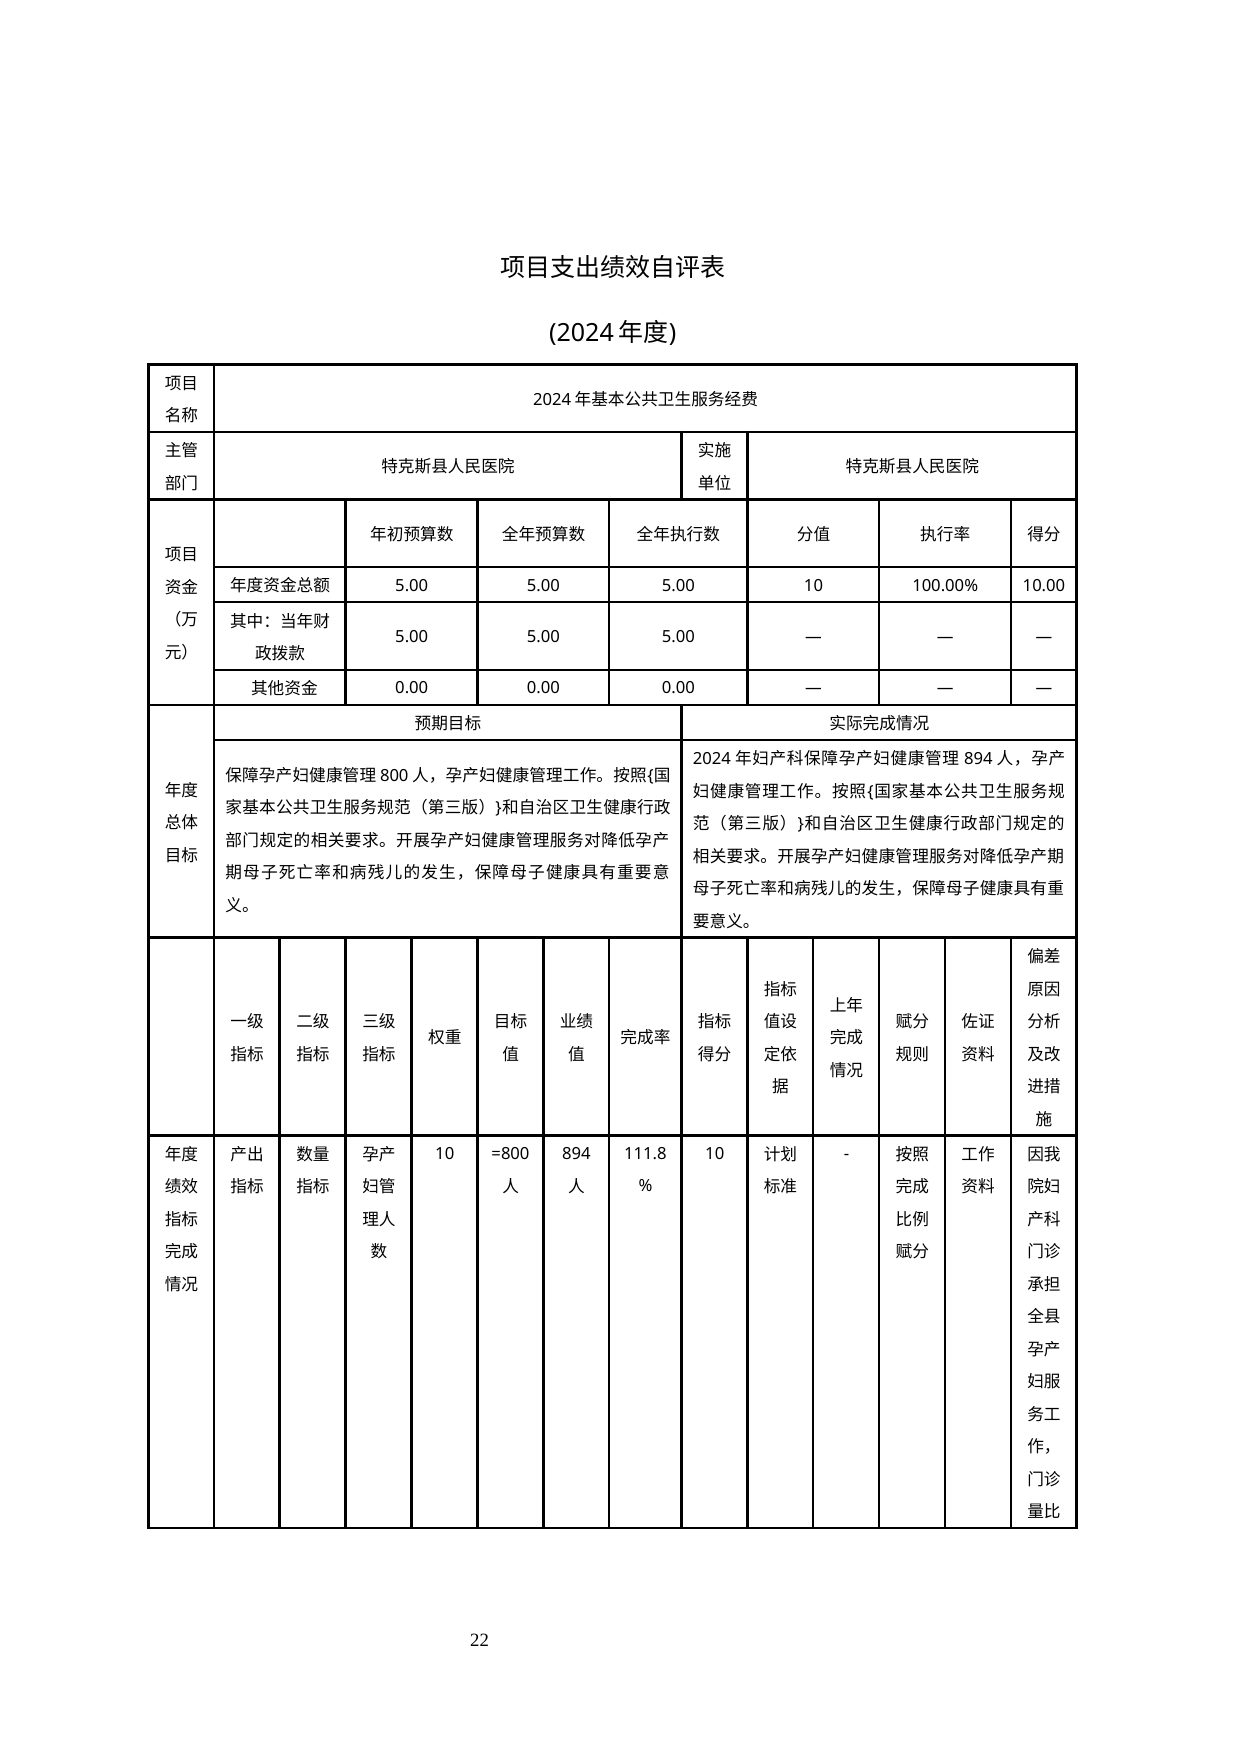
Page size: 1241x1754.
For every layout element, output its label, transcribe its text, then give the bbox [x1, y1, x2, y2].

table_cell 保障孕产妇健康管理800人，孕产妇健康管理工作。按照{国家基本公共卫生服务规范（第三版）}和自治区卫生健康行政部门规定的相关要求。开展孕产妇健康管理服务对降低孕产期母子死亡率和病残儿的发生，保障母子健康具有重要意义。 [215, 741, 680, 936]
table_cell 2024年妇产科保障孕产妇健康管理894人，孕产妇健康管理工作。按照{国家基本公共卫生服务规范（第三版）}和自治区卫生健康行政部门规定的相关要求。开展孕产妇健康管理服务对降低孕产期母子死亡率和病残儿的发生，保障母子健康具有重要意义。 [683, 741, 1075, 936]
table_cell 0.00 [610, 671, 746, 703]
table_cell 全年执行数 [610, 501, 746, 566]
table_cell 年度绩效指标完成情况 [150, 1137, 213, 1526]
table_cell (2024年度) [148, 298, 1077, 363]
table_cell 年度资金总额 [215, 568, 344, 601]
table_cell 数量指标 [281, 1137, 344, 1526]
table_cell 项目名称 [150, 366, 213, 431]
table_header 项目支出绩效自评表 [148, 233, 1077, 298]
table_cell — [1012, 603, 1075, 668]
table_cell 10 [749, 568, 878, 601]
table_cell 完成率 [610, 939, 680, 1134]
table_cell — [749, 671, 878, 703]
table_cell 赋分规则 [880, 939, 944, 1134]
table_cell 894人 [545, 1137, 608, 1526]
table_cell 其中：当年财政拨款 [215, 603, 344, 668]
table_cell 10.00 [1012, 568, 1075, 601]
table_cell 上年完成情况 [814, 939, 878, 1134]
table_cell 10 [683, 1137, 746, 1526]
table_cell 5.00 [347, 568, 476, 601]
table_cell 特克斯县人民医院 [215, 433, 680, 498]
table_cell 5.00 [479, 603, 608, 668]
table_cell =800人 [479, 1137, 542, 1526]
table_cell 偏差原因分析及改进措施 [1012, 939, 1075, 1134]
table_cell 指标值设定依据 [749, 939, 812, 1134]
table_cell 产出指标 [215, 1137, 278, 1526]
table_cell 5.00 [610, 603, 746, 668]
table_cell 孕产妇管理人数 [347, 1137, 410, 1526]
table_cell 100.00% [880, 568, 1010, 601]
table_cell 项目资金（万元） [150, 501, 213, 703]
table_cell 得分 [1012, 501, 1075, 566]
table_cell 预期目标 [215, 706, 680, 739]
table_cell [150, 939, 213, 1134]
table_cell [215, 501, 344, 566]
table_cell 年度总体目标 [150, 706, 213, 936]
table_cell 二级指标 [281, 939, 344, 1134]
table_cell 5.00 [610, 568, 746, 601]
table_cell 一级指标 [215, 939, 278, 1134]
table_cell 5.00 [479, 568, 608, 601]
table_cell — [749, 603, 878, 668]
table_cell 指标得分 [683, 939, 746, 1134]
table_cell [1012, 1137, 1075, 1526]
table_cell 10 [413, 1137, 476, 1526]
table_cell 佐证资料 [946, 939, 1010, 1134]
table_cell 三级指标 [347, 939, 410, 1134]
table_cell 分值 [749, 501, 878, 566]
table_cell 计划标准 [749, 1137, 812, 1526]
table_cell 5.00 [347, 603, 476, 668]
table_cell 实际完成情况 [683, 706, 1075, 739]
table_cell — [880, 603, 1010, 668]
table_cell 0.00 [479, 671, 608, 703]
table_cell 全年预算数 [479, 501, 608, 566]
table_cell — [1012, 671, 1075, 703]
table_cell 主管部门 [150, 433, 213, 498]
table_cell 111.8% [610, 1137, 680, 1526]
table_cell 0.00 [347, 671, 476, 703]
table_cell 其他资金 [215, 671, 344, 703]
table_cell 业绩值 [545, 939, 608, 1134]
table_cell 目标值 [479, 939, 542, 1134]
table_cell 年初预算数 [347, 501, 476, 566]
table_cell 权重 [413, 939, 476, 1134]
table_cell 按照完成比例赋分 [880, 1137, 944, 1526]
table_cell — [880, 671, 1010, 703]
table_cell 特克斯县人民医院 [749, 433, 1075, 498]
table_cell 工作资料 [946, 1137, 1010, 1526]
table_cell - [814, 1137, 878, 1526]
table_cell 实施单位 [683, 433, 746, 498]
table_cell 执行率 [880, 501, 1010, 566]
table_cell 2024年基本公共卫生服务经费 [215, 366, 1075, 431]
